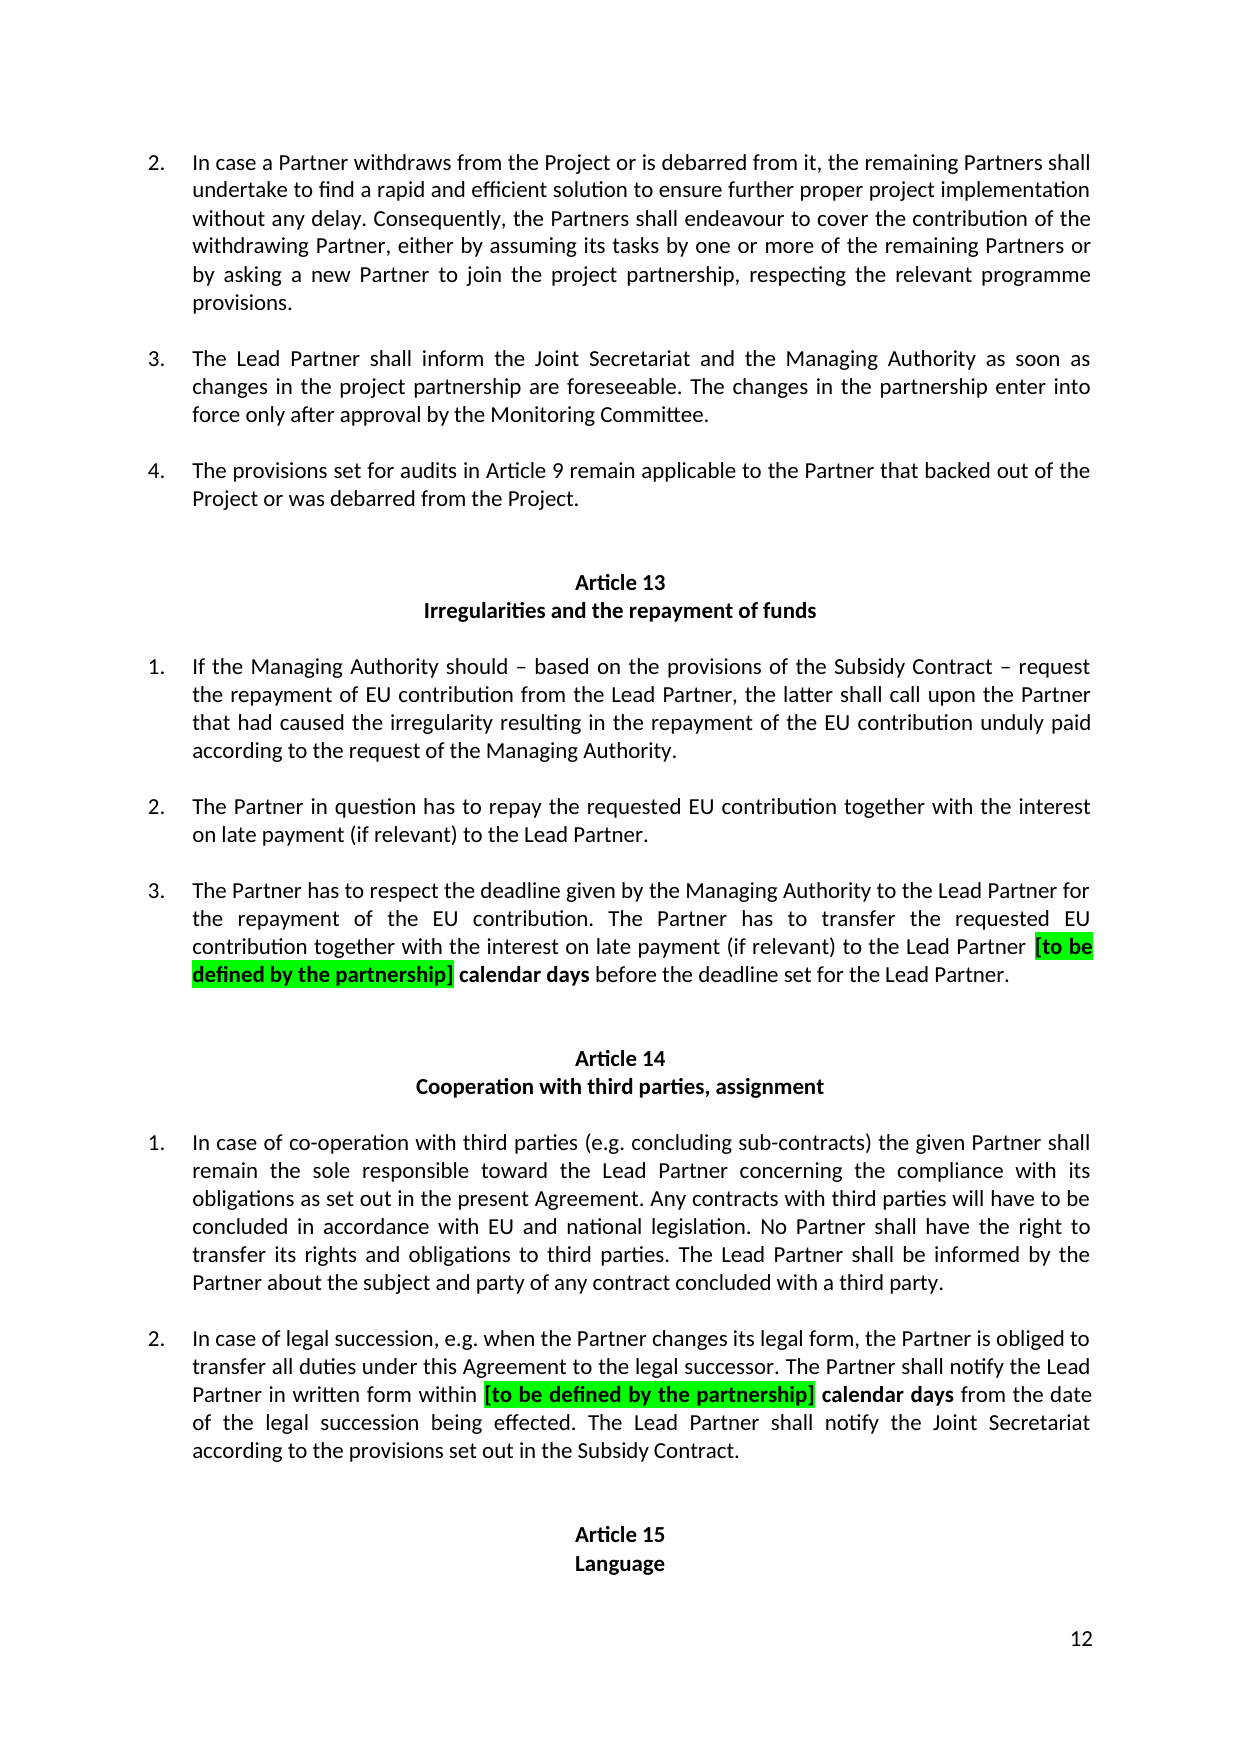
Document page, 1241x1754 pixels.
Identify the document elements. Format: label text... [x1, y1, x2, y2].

text Language [148, 1549, 1093, 1577]
list The Lead Partner shall inform the Joint Secretariat and the Managing Authority as soon as changes in the project partnership are foreseeable. The changes in the partnership enter into force only after approval by the Monitoring Committee. [148, 344, 1093, 428]
text 3. The Partner has to respect the deadline given by the Managing Authority to the Lead Partner for the repayment of the EU contribution. The Partner has to transfer the requested EU contribution together with the interest on late payment (if relevant) to the Lead Partner [to be defined by the partnership] calendar days before the deadline set for the Lead Partner. [148, 876, 1093, 988]
list The Partner in question has to repay the requested EU contribution together with the interest on late payment (if relevant) to the Lead Partner. [148, 792, 1093, 848]
text Article 14 [148, 1044, 1093, 1072]
list In case a Partner withdraws from the Project or is debarred from it, the remaining Partners shall undertake to find a rapid and efficient solution to ensure further proper project implementation without any delay. Consequently, the Partners shall endeavour to cover the contribution of the withdrawing Partner, either by assuming its tasks by one or more of the remaining Partners or by asking a new Partner to join the project partnership, respecting the relevant programme provisions. [148, 148, 1093, 316]
list In case of legal succession, e.g. when the Partner changes its legal form, the Partner is obliged to transfer all duties under this Agreement to the legal successor. The Partner shall notify the Lead Partner in written form within [to be defined by the partnership] calendar days from the date of the legal succession being effected. The Lead Partner shall notify the Joint Secretariat according to the provisions set out in the Subsidy Contract. [148, 1324, 1093, 1464]
list In case of co-operation with third parties (e.g. concluding sub-contracts) the given Partner shall remain the sole responsible toward the Lead Partner concerning the compliance with its obligations as set out in the present Agreement. Any contracts with third parties will have to be concluded in accordance with EU and national legislation. No Partner shall have the right to transfer its rights and obligations to third parties. The Lead Partner shall be informed by the Partner about the subject and party of any contract concluded with a third party. [148, 1128, 1093, 1296]
text Cooperation with third parties, assignment [148, 1072, 1093, 1100]
text Article 15 [148, 1521, 1093, 1549]
list The provisions set for audits in Article 9 remain applicable to the Partner that backed out of the Project or was debarred from the Project. [148, 456, 1093, 512]
text Article 13 [148, 568, 1093, 596]
list If the Managing Authority should – based on the provisions of the Subsidy Contract – request the repayment of EU contribution from the Lead Partner, the latter shall call upon the Partner that had caused the irregularity resulting in the repayment of the EU contribution unduly paid according to the request of the Managing Authority. [148, 652, 1093, 764]
text Irregularities and the repayment of funds [148, 596, 1093, 624]
